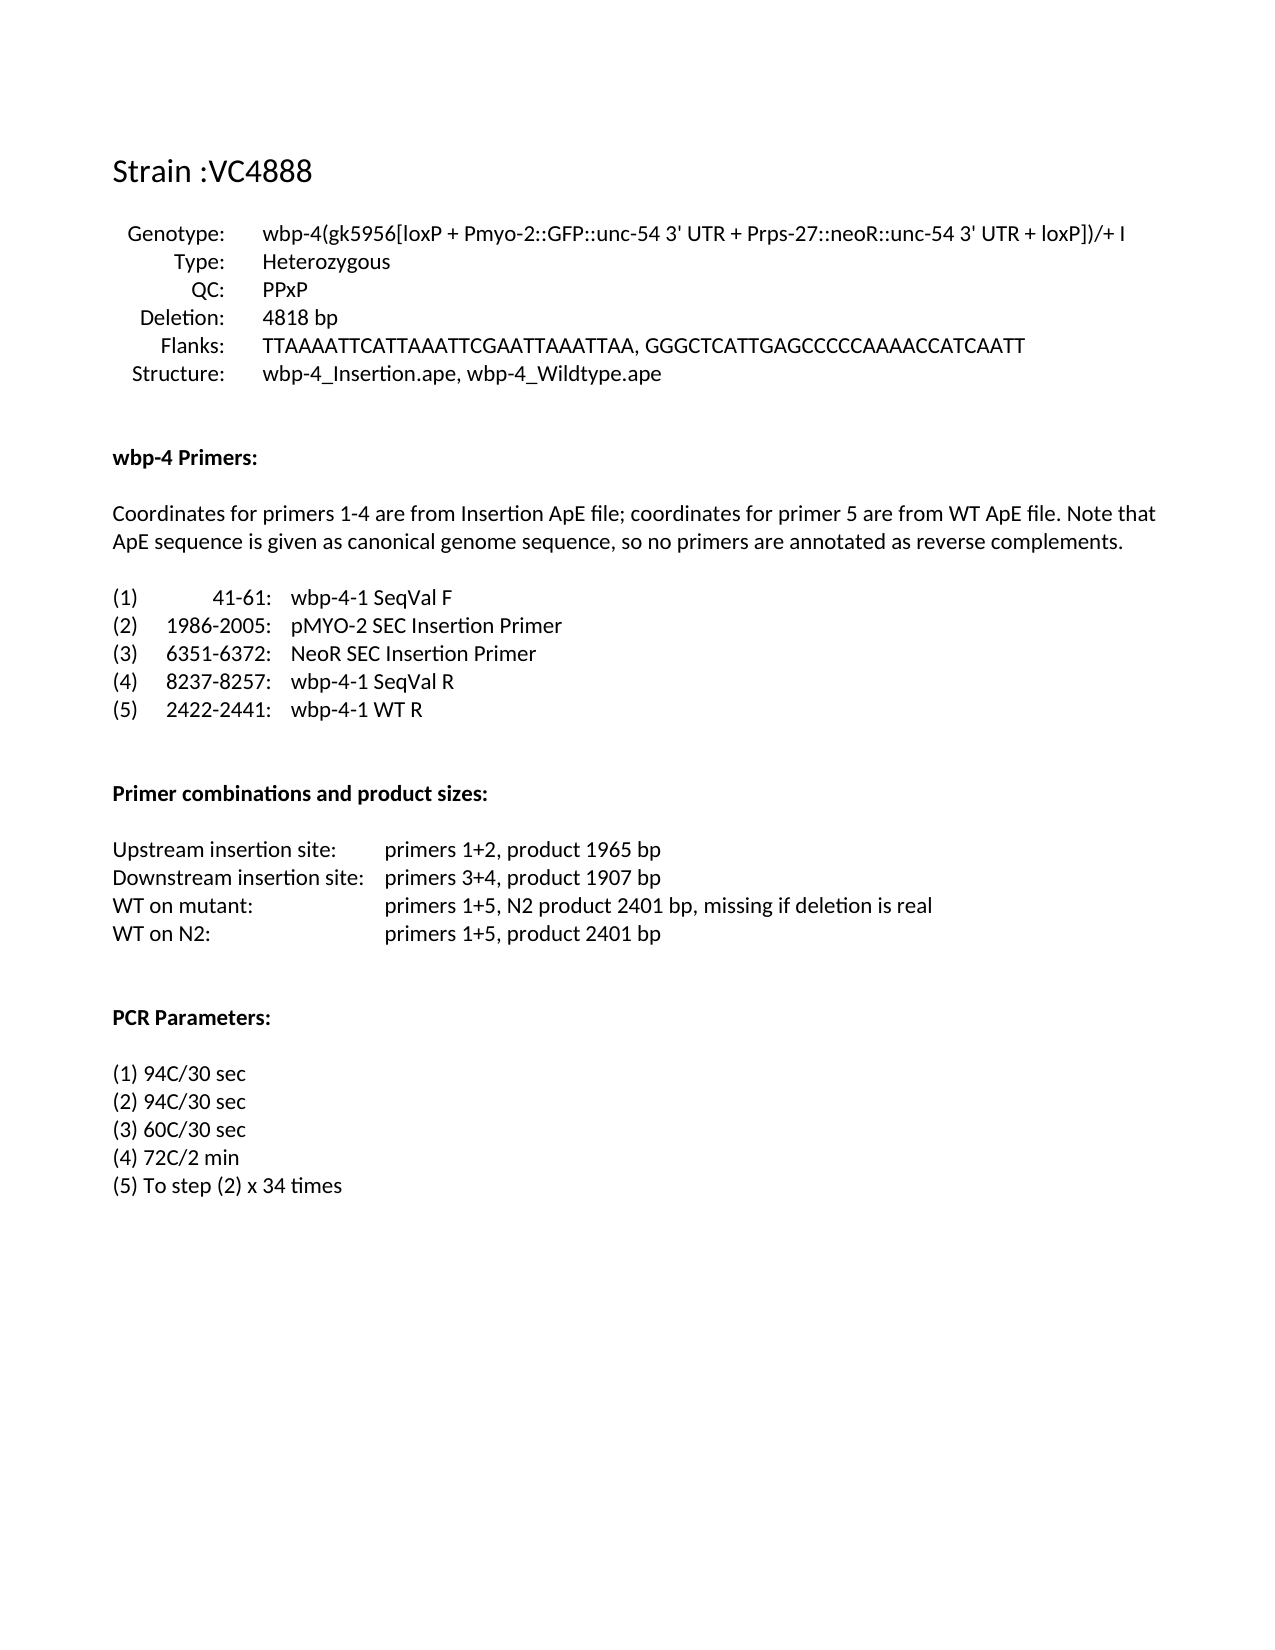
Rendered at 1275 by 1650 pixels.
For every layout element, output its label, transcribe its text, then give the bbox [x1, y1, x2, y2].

text Upstream insertion site: primers 1+2, product 1965 bp [112, 835, 1162, 863]
text (1) 41-61: wbp-4-1 SeqVal F [112, 583, 1162, 611]
text (2) 1986-2005: pMYO-2 SEC Insertion Primer [112, 611, 1162, 639]
text WT on mutant: primers 1+5, N2 product 2401 bp, missing if deletion is real [112, 891, 1162, 919]
text (5) 2422-2441: wbp-4-1 WT R [112, 695, 1162, 723]
text Primer combinations and product sizes: [112, 779, 1162, 807]
text Coordinates for primers 1-4 are from Insertion ApE file; coordinates for primer 5 are from WT ApE file. Note that ApE sequence is given as canonical genome sequence, so no primers are annotated as reverse complements. [112, 499, 1162, 555]
text (3) 6351-6372: NeoR SEC Insertion Primer [112, 639, 1162, 667]
text Deletion: 4818 bp [112, 303, 1162, 331]
text (5) To step (2) x 34 times [112, 1171, 1162, 1199]
text WT on N2: primers 1+5, product 2401 bp [112, 919, 1162, 947]
text Downstream insertion site: primers 3+4, product 1907 bp [112, 863, 1162, 891]
text QC: PPxP [112, 275, 1162, 303]
text (4) 72C/2 min [112, 1143, 1162, 1171]
text Genotype: wbp-4(gk5956[loxP + Pmyo-2::GFP::unc-54 3' UTR + Prps-27::neoR::unc-54 3' UTR + loxP])/+ I [112, 219, 1162, 247]
text PCR Parameters: [112, 1003, 1162, 1031]
text wbp-4 Primers: [112, 443, 1162, 471]
text Flanks: TTAAAATTCATTAAATTCGAATTAAATTAA, GGGCTCATTGAGCCCCCAAAACCATCAATT [112, 331, 1162, 359]
text (4) 8237-8257: wbp-4-1 SeqVal R [112, 667, 1162, 695]
text Type: Heterozygous [112, 247, 1162, 275]
text (2) 94C/30 sec [112, 1087, 1162, 1115]
text Strain : VC4888 [112, 150, 1162, 191]
text Structure: wbp-4_Insertion.ape, wbp-4_Wildtype.ape [112, 359, 1162, 387]
text (3) 60C/30 sec [112, 1115, 1162, 1143]
text (1) 94C/30 sec [112, 1059, 1162, 1087]
